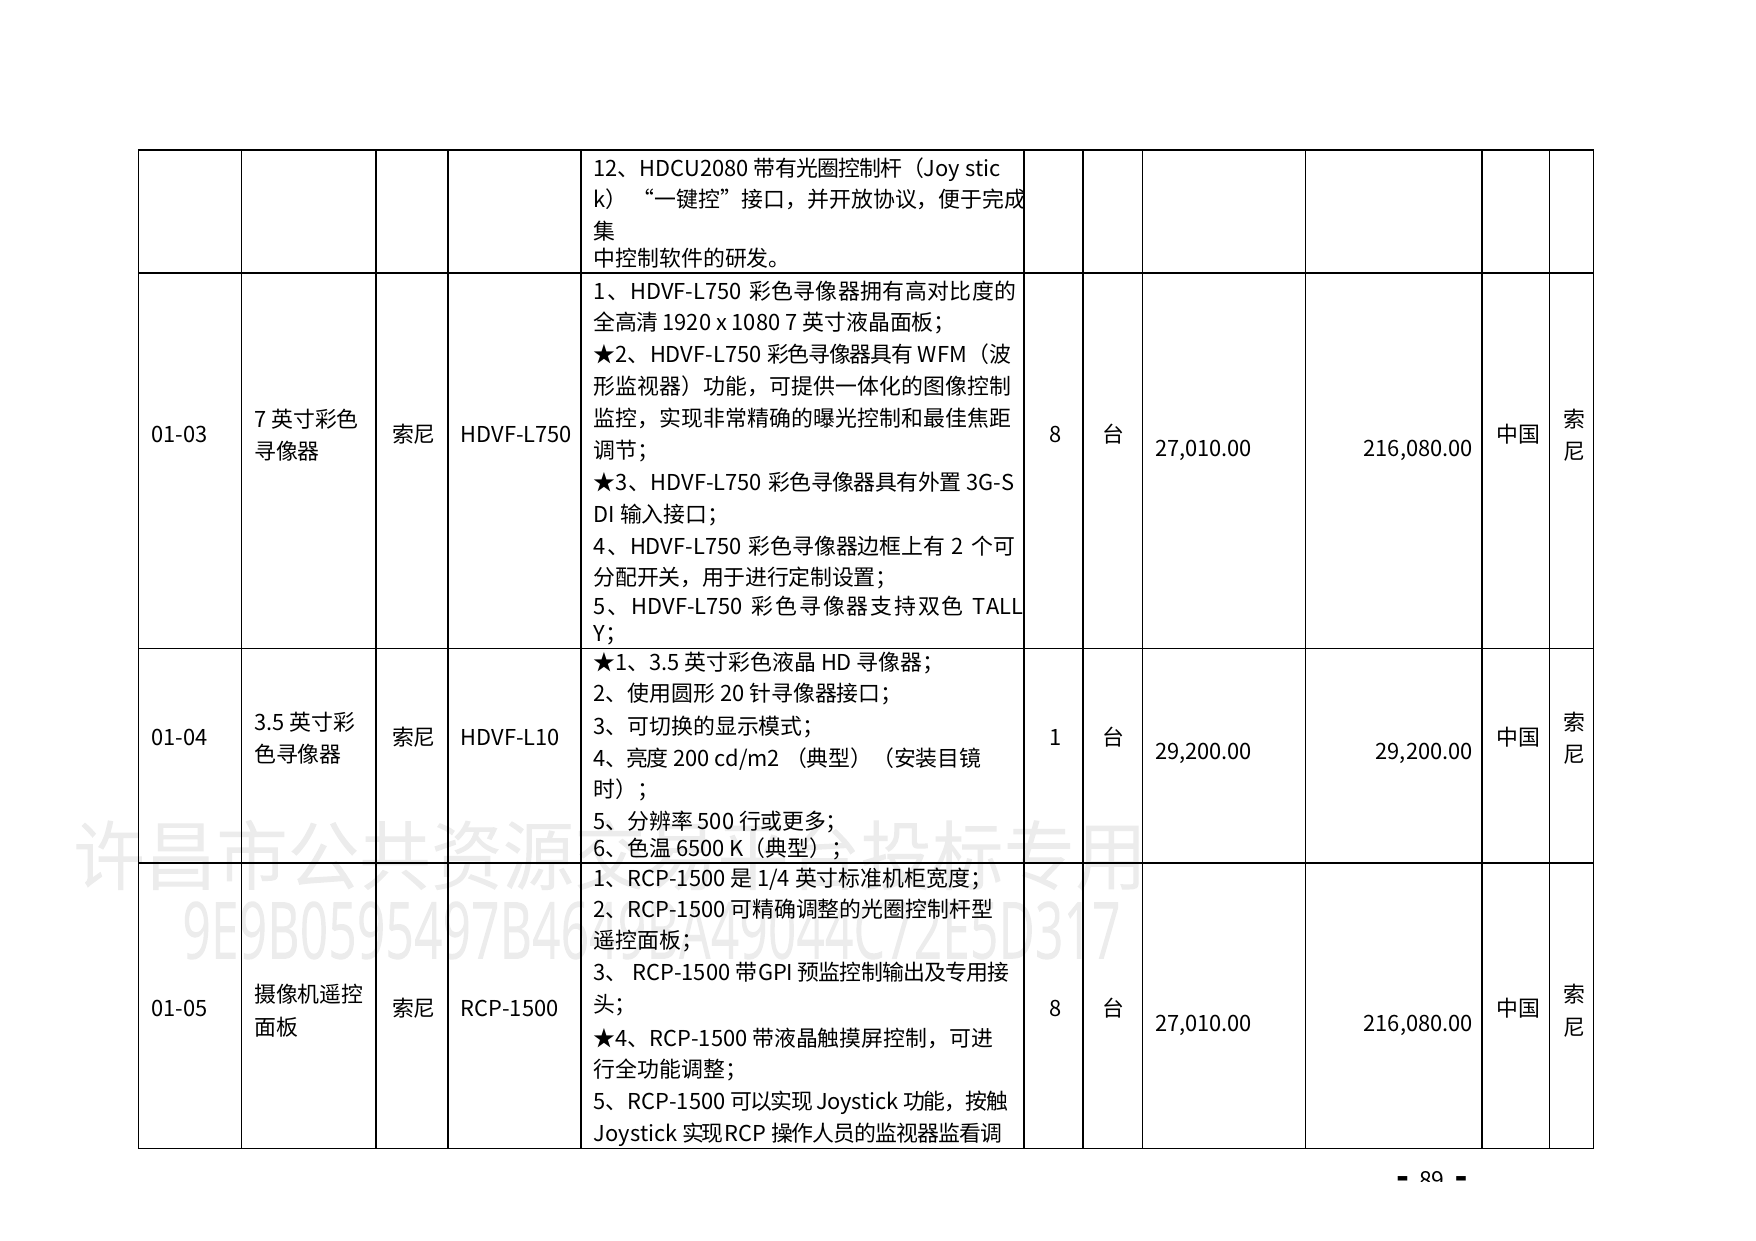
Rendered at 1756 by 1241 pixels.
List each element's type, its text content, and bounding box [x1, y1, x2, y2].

table_cell 01-05 [139, 864, 241, 1147]
table_cell 29,200.00 [1143, 649, 1305, 862]
table_header [1550, 151, 1593, 272]
table_cell 7 英寸彩色寻像器 [242, 274, 375, 647]
table_cell 01-03 [139, 274, 241, 647]
table_cell ★1、3.5 英寸彩色液晶 HD 寻像器； 2、使用圆形 20 针寻像器接口； 3、可切换的显示模式； 4、亮度 200 cd/m2 （典型）（安装目镜时）； 5、分辨率 500 行或更多； 6、色温 6500 K（典型）； [582, 649, 1023, 862]
table_cell 1 [1025, 649, 1082, 862]
table_cell 台 [1084, 864, 1142, 1147]
table_cell 台 [1084, 649, 1142, 862]
table_header [1306, 151, 1481, 272]
table_header [139, 151, 241, 272]
table_cell 索尼 [1550, 274, 1593, 647]
table_cell 27,010.00 [1143, 864, 1305, 1147]
table_header [1025, 151, 1082, 272]
table_cell 中国 [1483, 274, 1549, 647]
table_cell HDVF-L10 [449, 649, 580, 862]
table_cell 216,080.00 [1306, 274, 1481, 647]
table_cell 中国 [1483, 649, 1549, 862]
table_cell 索尼 [377, 864, 447, 1147]
table_cell 1、HDVF-L750 彩色寻像器拥有高对比度的全高清 1920 x 1080 7 英寸液晶面板； ★2、HDVF-L750 彩色寻像器具有 WFM（波形监视器）功能，可提供一体化的图像控制监控，实现非常精确的曝光控制和最佳焦距调节； ★3、HDVF-L750 彩色寻像器具有外置 3G-SDI 输入接口； 4、HDVF-L750 彩色寻像器边框上有 2 个可分配开关，用于进行定制设置； 5、HDVF-L750 彩色寻像器支持双色 TALLY； [582, 274, 1023, 647]
table_cell RCP-1500 [449, 864, 580, 1147]
table_header 12、HDCU2080 带有光圈控制杆（Joy stick） “一键控”接口，并开放协议，便于完成集 中控制软件的研发。 [582, 151, 1023, 272]
table_cell HDVF-L750 [449, 274, 580, 647]
table_cell 01-04 [139, 649, 241, 862]
table_header [377, 151, 447, 272]
table_header [449, 151, 580, 272]
table_header [1143, 151, 1305, 272]
table_cell 索尼 [1550, 864, 1593, 1147]
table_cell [582, 864, 1023, 1147]
table_header [1084, 151, 1142, 272]
table_cell 索尼 [377, 274, 447, 647]
table_cell 索尼 [377, 649, 447, 862]
table_cell 8 [1025, 864, 1082, 1147]
table_cell 3.5 英寸彩色寻像器 [242, 649, 375, 862]
table_cell 台 [1084, 274, 1142, 647]
table_cell 29,200.00 [1306, 649, 1481, 862]
table_header [1483, 151, 1549, 272]
table_cell 216,080.00 [1306, 864, 1481, 1147]
table_cell 27,010.00 [1143, 274, 1305, 647]
table_cell 中国 [1483, 864, 1549, 1147]
table_cell 8 [1025, 274, 1082, 647]
table_header [242, 151, 375, 272]
table_cell 索尼 [1550, 649, 1593, 862]
table_cell 摄像机遥控面板 [242, 864, 375, 1147]
